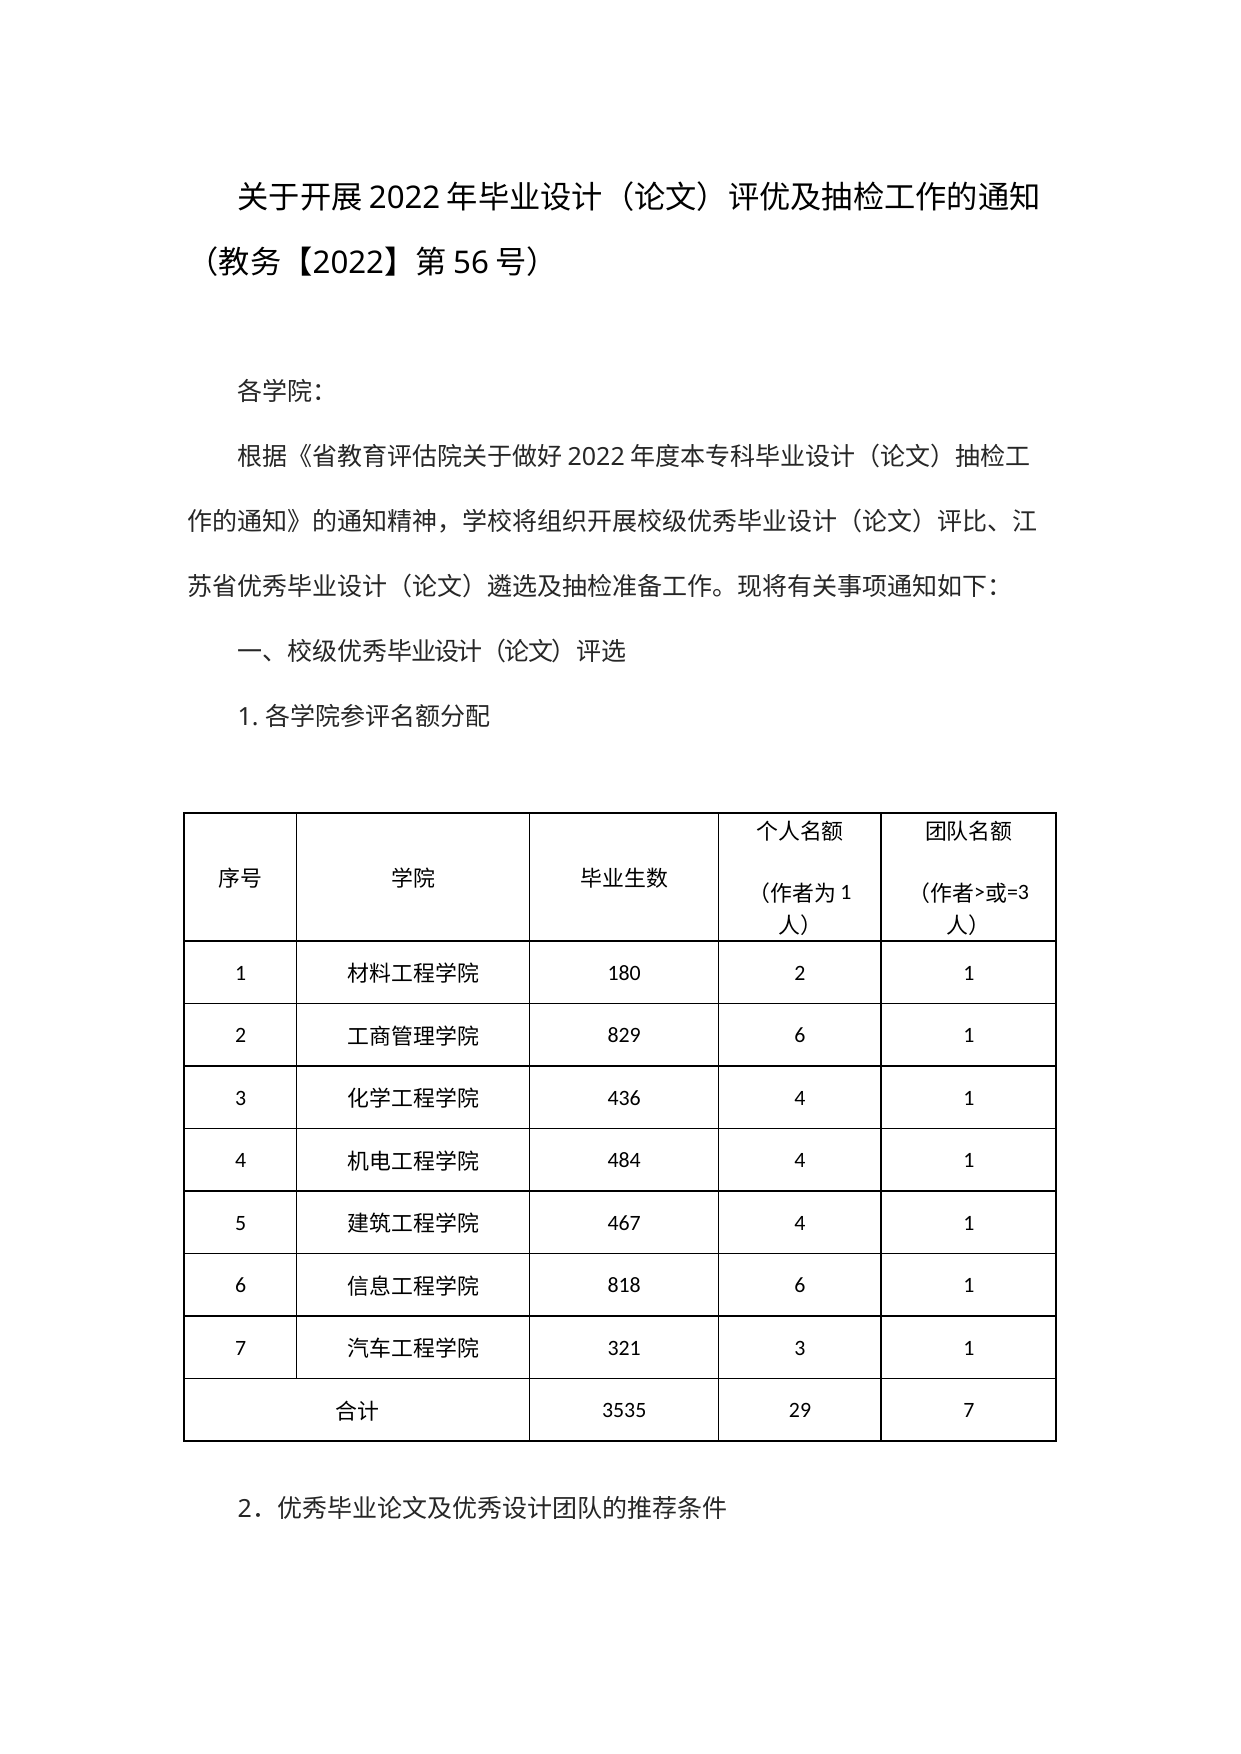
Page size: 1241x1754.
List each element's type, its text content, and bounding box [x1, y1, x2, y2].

text 关于开展2022年毕业设计（论文）评优及抽检工作的通知（教务【2022】第56号） [187, 162, 1053, 292]
table_header 团队名额 （作者>或=3人） [882, 814, 1055, 940]
table_cell 1 [882, 1129, 1055, 1190]
table_cell 1 [882, 942, 1055, 1003]
text 根据《省教育评估院关于做好2022年度本专科毕业设计（论文）抽检工作的通知》的通知精神，学校将组织开展校级优秀毕业设计（论文）评比、江苏省优秀毕业设计（论文）遴选及抽检准备工作。现将有关事项通知如下： [187, 422, 1053, 617]
table_header 毕业生数 [530, 814, 718, 940]
table_header 个人名额 （作者为1人） [719, 814, 880, 940]
table_cell 4 [719, 1129, 880, 1190]
text 2．优秀毕业论文及优秀设计团队的推荐条件 [187, 1474, 1053, 1539]
table_header 学院 [297, 814, 529, 940]
table_cell 436 [530, 1067, 718, 1128]
table_cell 1 [882, 1192, 1055, 1253]
table_cell 6 [185, 1254, 296, 1315]
table_cell 7 [882, 1379, 1055, 1440]
table_cell 7 [185, 1317, 296, 1378]
table_cell 建筑工程学院 [297, 1192, 529, 1253]
table_cell 29 [719, 1379, 880, 1440]
table_header 序号 [185, 814, 296, 940]
table_cell 材料工程学院 [297, 942, 529, 1003]
table_cell 484 [530, 1129, 718, 1190]
table_cell 6 [719, 1004, 880, 1065]
table_cell 化学工程学院 [297, 1067, 529, 1128]
table_cell 汽车工程学院 [297, 1317, 529, 1378]
table_cell 4 [719, 1192, 880, 1253]
table_cell 3 [185, 1067, 296, 1128]
text 一、校级优秀毕业设计（论文）评选 [187, 617, 1053, 682]
table_cell 829 [530, 1004, 718, 1065]
table_cell 工商管理学院 [297, 1004, 529, 1065]
table_cell 180 [530, 942, 718, 1003]
table_cell 3535 [530, 1379, 718, 1440]
table_cell 818 [530, 1254, 718, 1315]
text 1. 各学院参评名额分配 [187, 682, 1053, 747]
table_cell 合计 [185, 1379, 529, 1440]
table_cell 1 [882, 1254, 1055, 1315]
table_cell 信息工程学院 [297, 1254, 529, 1315]
table_cell 4 [185, 1129, 296, 1190]
table_cell 2 [719, 942, 880, 1003]
table_cell 6 [719, 1254, 880, 1315]
table_cell 321 [530, 1317, 718, 1378]
table_cell 1 [185, 942, 296, 1003]
table_cell 4 [719, 1067, 880, 1128]
table_cell 2 [185, 1004, 296, 1065]
table_cell 467 [530, 1192, 718, 1253]
table_cell 1 [882, 1317, 1055, 1378]
text 各学院： [187, 357, 1053, 422]
table_cell 1 [882, 1067, 1055, 1128]
table_cell 机电工程学院 [297, 1129, 529, 1190]
table_cell 3 [719, 1317, 880, 1378]
table_cell 5 [185, 1192, 296, 1253]
table_cell 1 [882, 1004, 1055, 1065]
